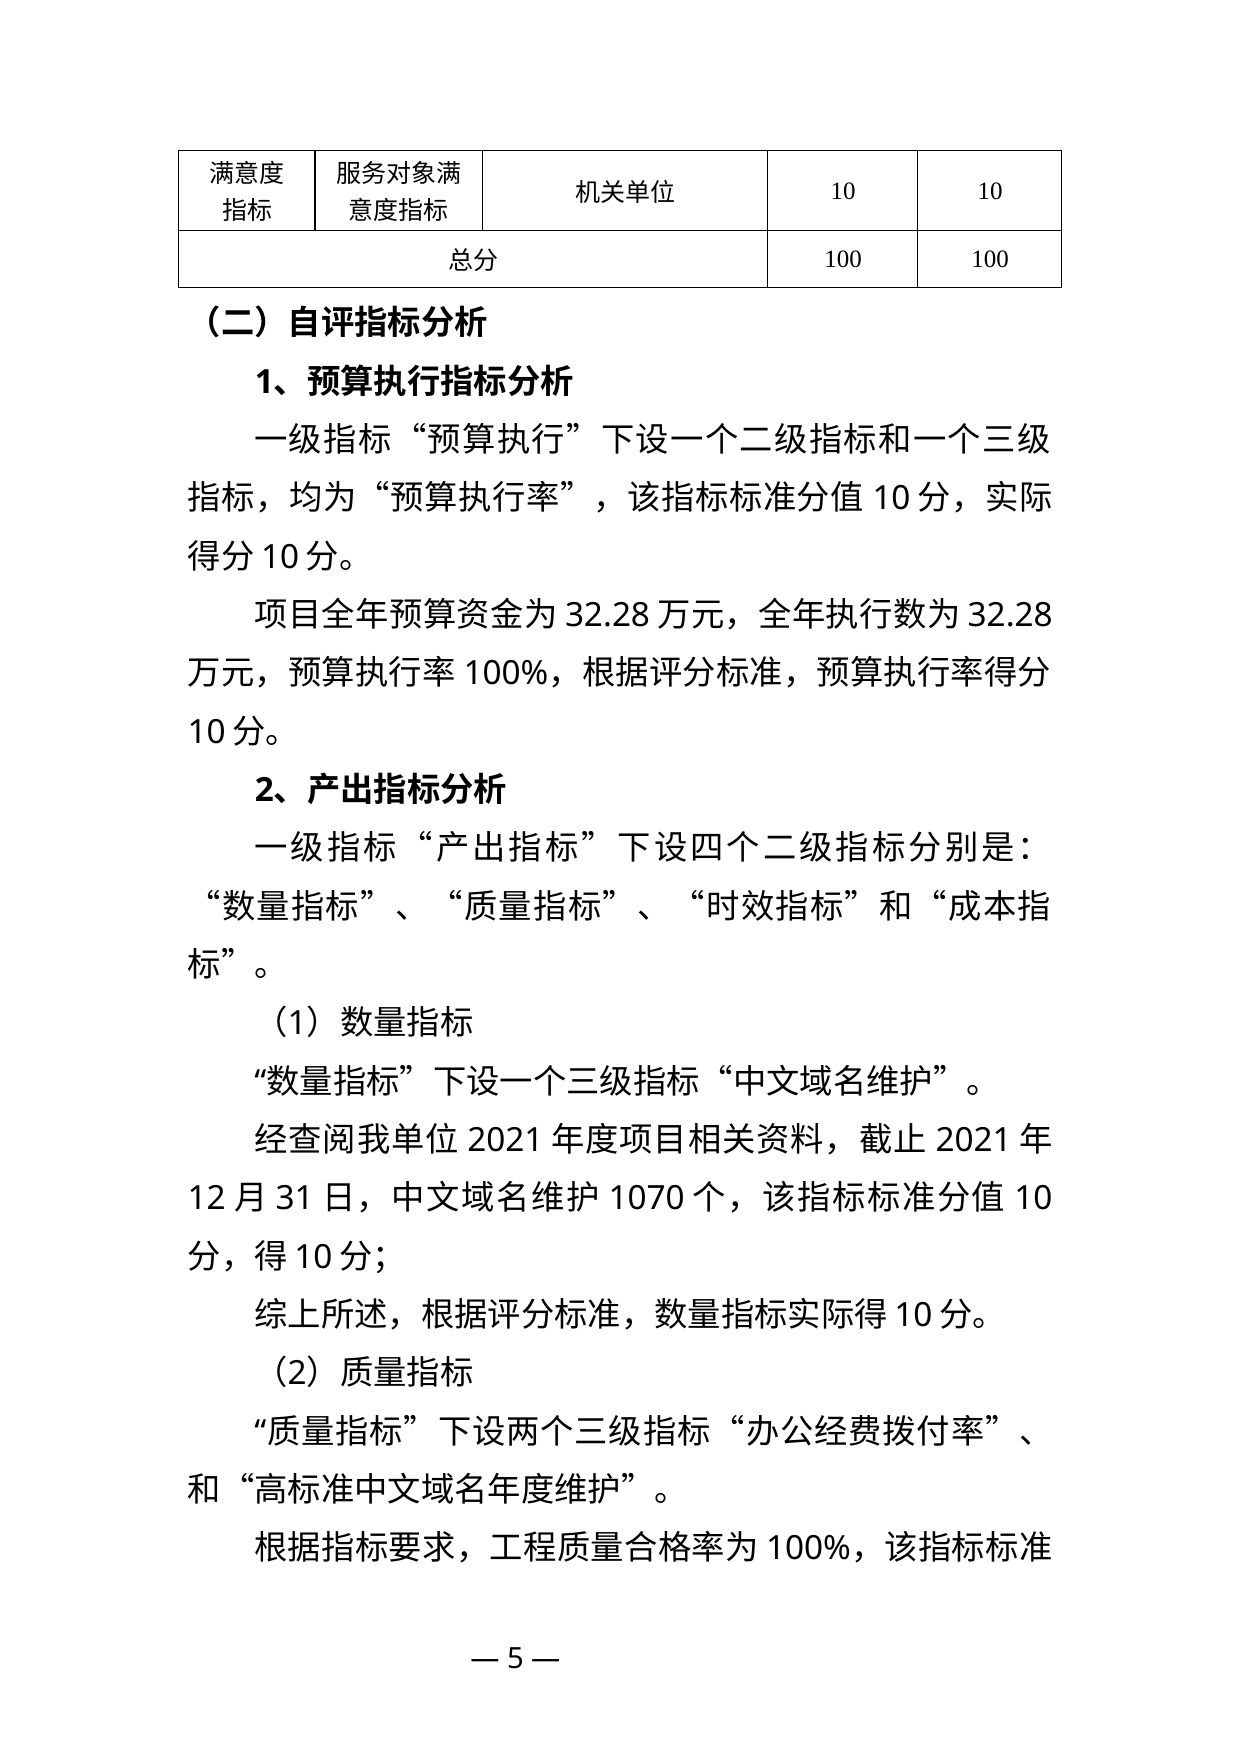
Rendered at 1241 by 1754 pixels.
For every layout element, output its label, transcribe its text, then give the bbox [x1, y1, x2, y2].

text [187, 1513, 1053, 1571]
text “质量指标”下设两个三级指标“办公经费拨付率”、和“高标准中文域名年度维护”。 [187, 1396, 1053, 1513]
text （1）数量指标 [187, 988, 1053, 1046]
subtitle 2、产出指标分析 [187, 755, 1053, 813]
text （2）质量指标 [187, 1338, 1053, 1396]
text 经查阅我单位2021年度项目相关资料，截止2021年12月31日，中文域名维护1070个，该指标标准分值10分，得10分； [187, 1105, 1053, 1280]
table_cell 满意度 指标 [179, 151, 314, 229]
text 项目全年预算资金为32.28万元，全年执行数为32.28万元，预算执行率100%，根据评分标准，预算执行率得分10分。 [187, 580, 1053, 755]
table_cell 10 [918, 151, 1061, 229]
table_cell 10 [768, 151, 917, 229]
subtitle （二）自评指标分析 [187, 288, 1053, 346]
table_cell 机关单位 [483, 151, 767, 229]
text “数量指标”下设一个三级指标“中文域名维护”。 [187, 1046, 1053, 1105]
table_cell 100 [918, 231, 1061, 287]
subtitle 1、预算执行指标分析 [187, 346, 1053, 405]
text 一级指标“预算执行”下设一个二级指标和一个三级指标，均为“预算执行率”，该指标标准分值10分，实际得分10分。 [187, 405, 1053, 580]
table_cell 100 [768, 231, 917, 287]
text 综上所述，根据评分标准，数量指标实际得10分。 [187, 1280, 1053, 1338]
table_cell 总分 [179, 231, 767, 287]
table_cell 服务对象满意度指标 [316, 151, 482, 229]
text 一级指标“产出指标”下设四个二级指标分别是：“数量指标”、“质量指标”、“时效指标”和“成本指标”。 [187, 813, 1053, 988]
